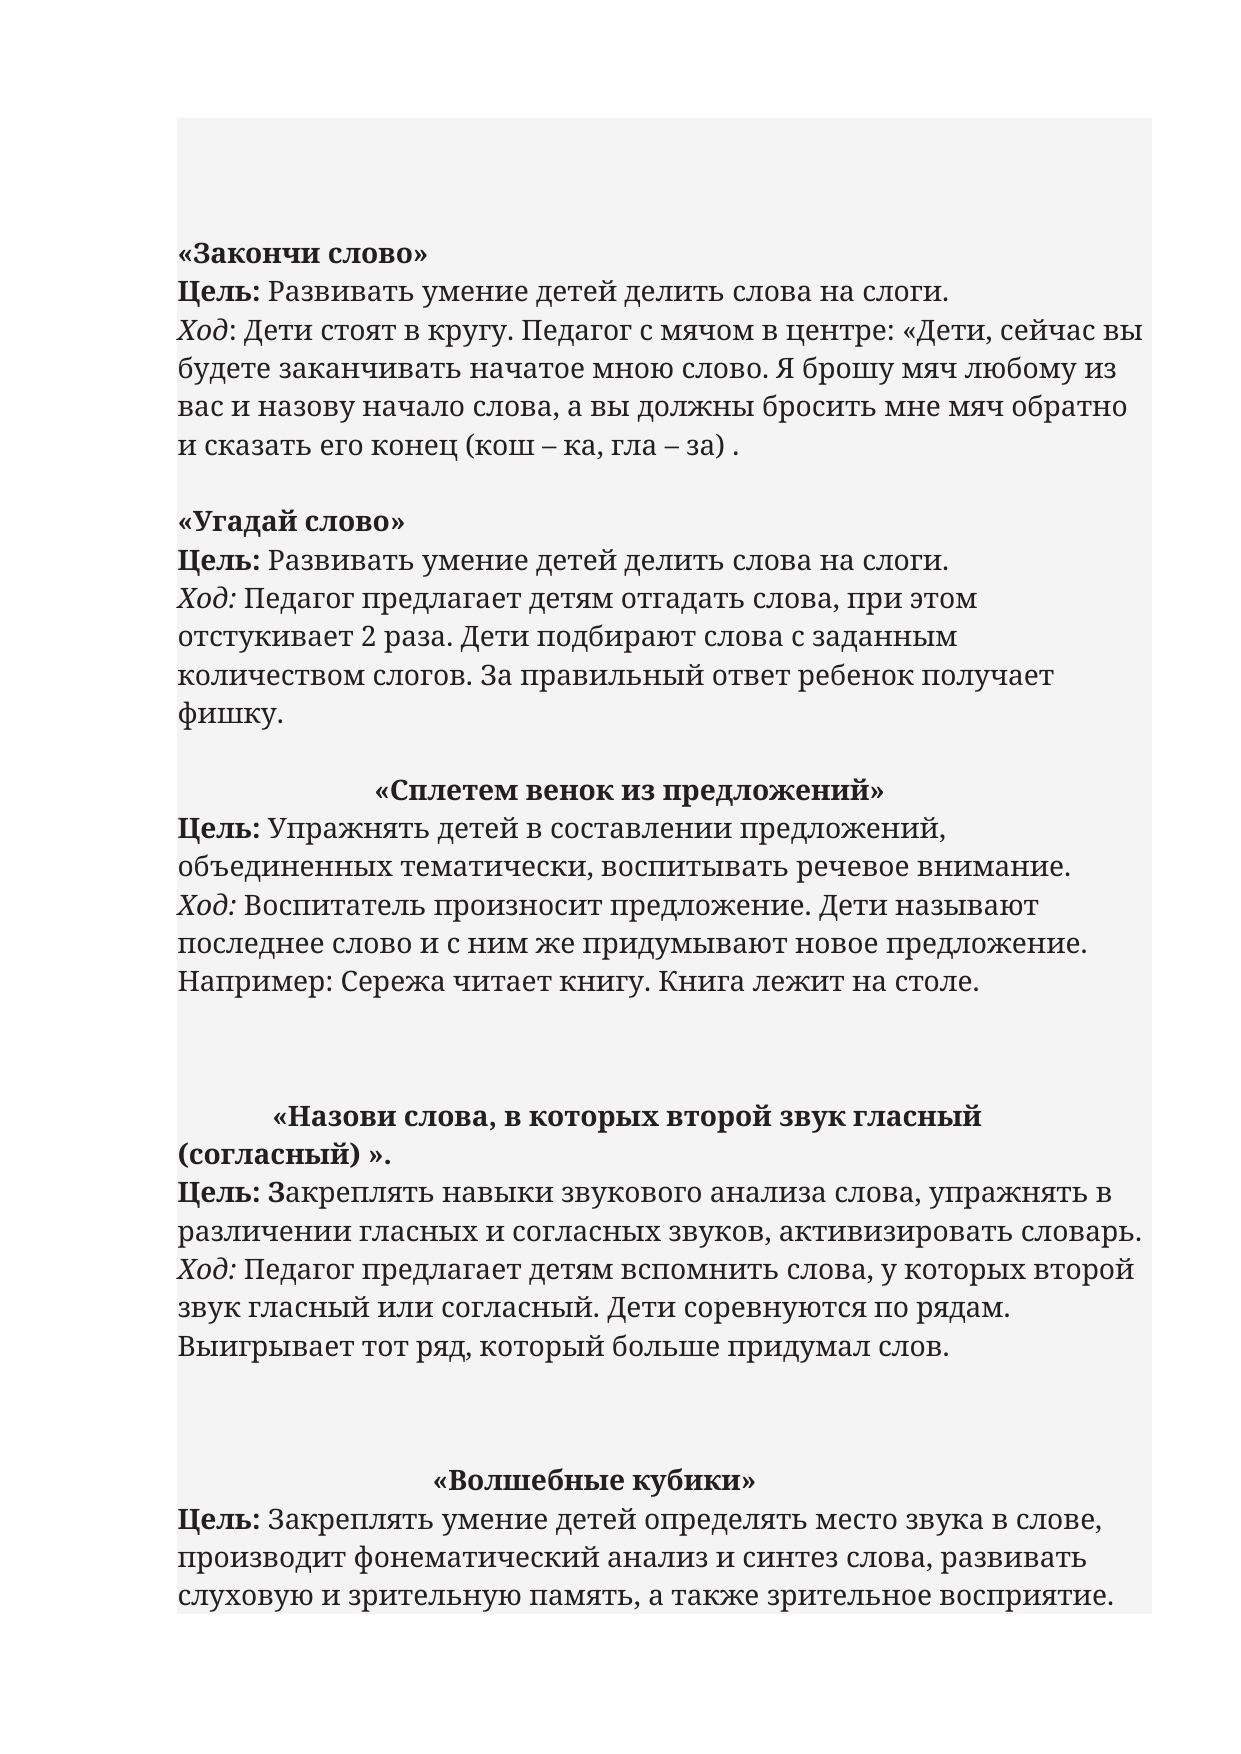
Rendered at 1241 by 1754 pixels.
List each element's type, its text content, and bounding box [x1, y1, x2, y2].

text «Закончи слово» [177, 233, 1152, 271]
text Ход: Педагог предлагает детям вспомнить слова, у которых второй звук гласный или согласный. Дети соревнуются по рядам. Выигрывает тот ряд, который больше придумал слов. [177, 1249, 1152, 1364]
text Цель: Закреплять навыки звукового анализа слова, упражнять в различении гласных и согласных звуков, активизировать словарь. [177, 1173, 1152, 1249]
text Цель: Упражнять детей в составлении предложений, объединенных тематически, воспитывать речевое внимание. [177, 808, 1152, 885]
text «Сплетем венок из предложений» [177, 770, 1152, 808]
text «Угадай слово» [177, 501, 1152, 540]
text «Волшебные кубики» [177, 1461, 1152, 1499]
text «Назови слова, в которых второй звук гласный (согласный) ». [177, 1096, 1152, 1173]
text Цель: Развивать умение детей делить слова на слоги. [177, 271, 1152, 310]
text Ход: Дети стоят в кругу. Педагог с мячом в центре: «Дети, сейчас вы будете заканчивать начатое мною слово. Я брошу мяч любому из вас и назову начало слова, а вы должны бросить мне мяч обратно и сказать его конец (кош – ка, гла – за) . [177, 310, 1152, 463]
text Цель: Развивать умение детей делить слова на слоги. [177, 540, 1152, 578]
text Цель: Закреплять умение детей определять место звука в слове, производит фонематический анализ и синтез слова, развивать слуховую и зрительную память, а также зрительное восприятие. [177, 1499, 1152, 1614]
text Ход: Педагог предлагает детям отгадать слова, при этом отстукивает 2 раза. Дети подбирают слова с заданным количеством слогов. За правильный ответ ребенок получает фишку. [177, 578, 1152, 731]
text Ход: Воспитатель произносит предложение. Дети называют последнее слово и с ним же придумывают новое предложение. Например: Сережа читает книгу. Книга лежит на столе. [177, 885, 1152, 1000]
